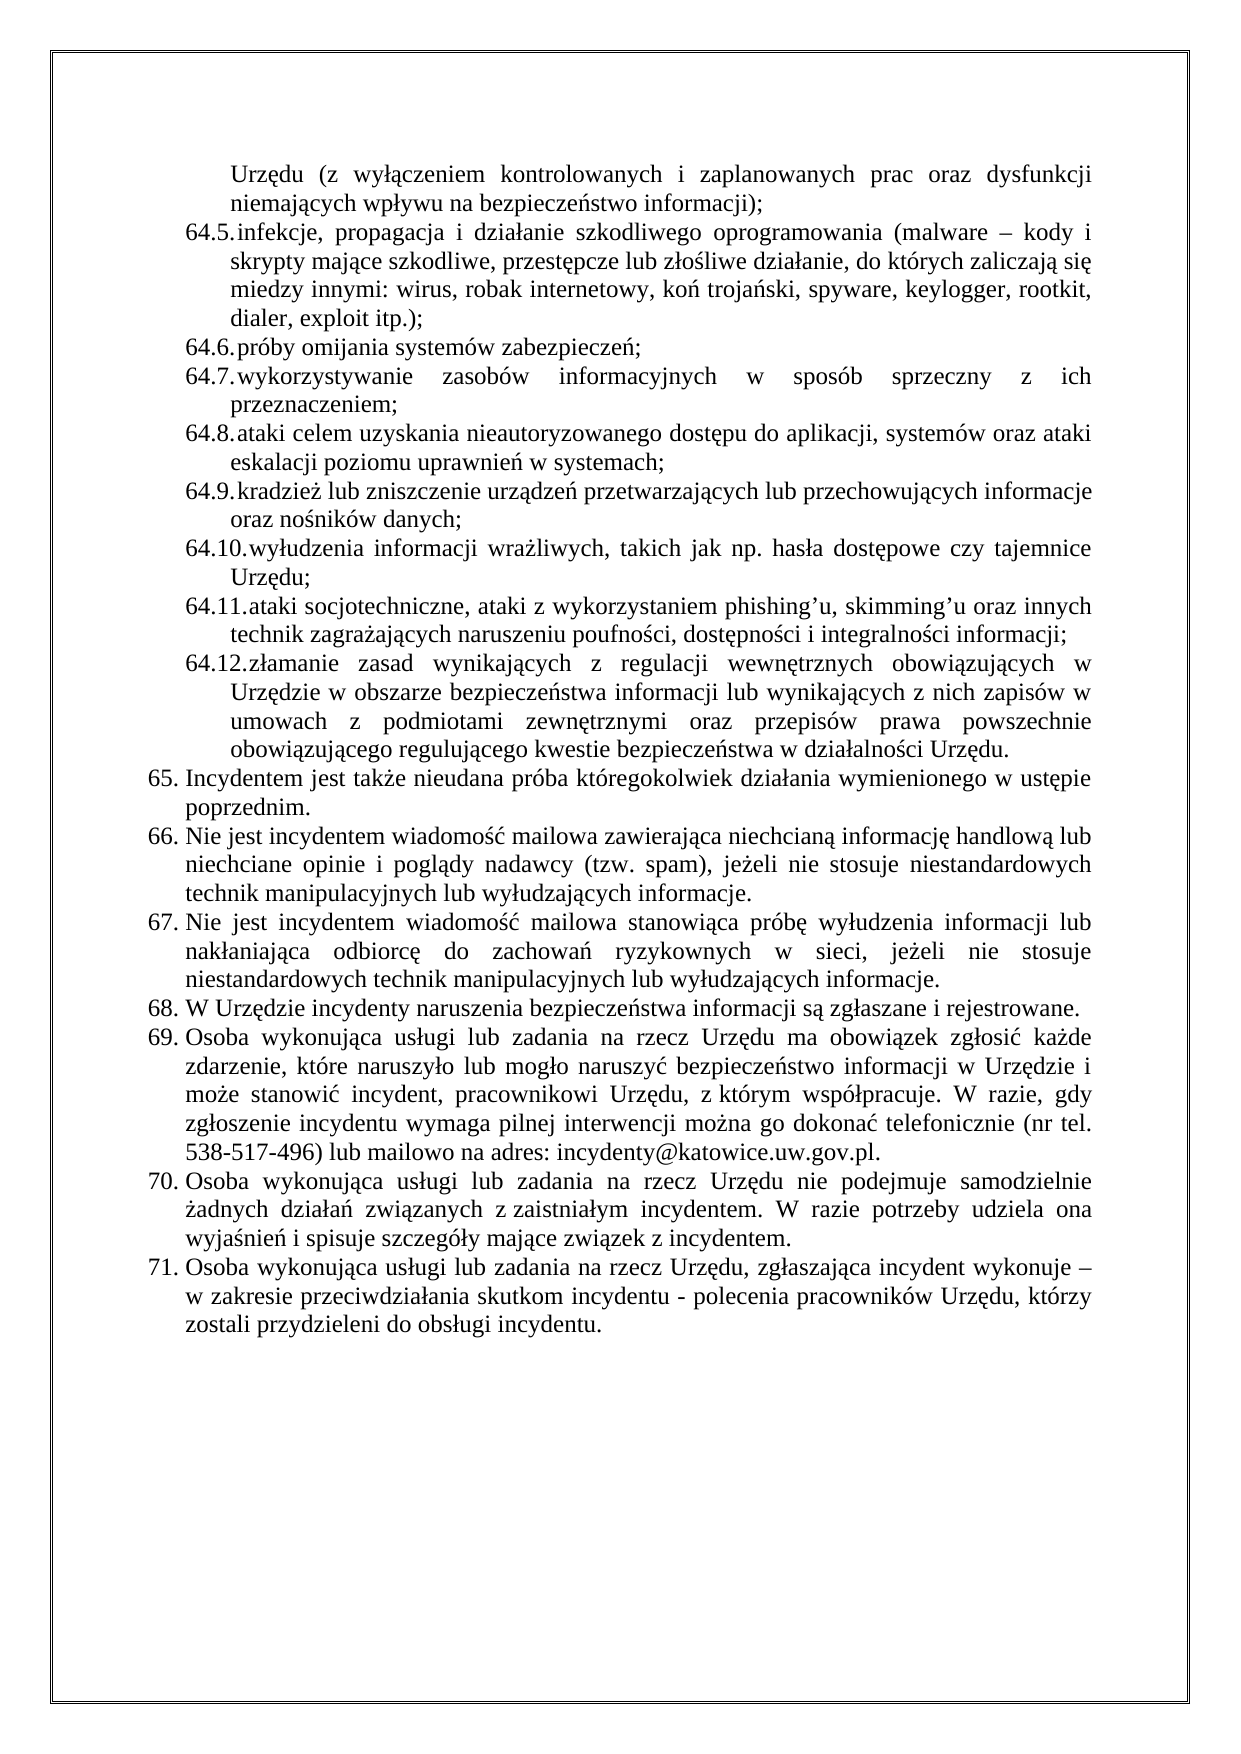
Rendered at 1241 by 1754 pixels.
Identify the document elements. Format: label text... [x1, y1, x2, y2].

list próby omijania systemów zabezpieczeń; [185, 332, 1092, 361]
list Osoba wykonująca usługi lub zadania na rzecz Urzędu nie podejmuje samodzielnie żadnych działań związanych z zaistniałym incydentem. W razie potrzeby udziela ona wyjaśnień i spisuje szczegóły mające związek z incydentem. [148, 1166, 1092, 1252]
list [185, 159, 1092, 217]
list kradzież lub zniszczenie urządzeń przetwarzających lub przechowujących informacje oraz nośników danych; [185, 476, 1092, 533]
list Nie jest incydentem wiadomość mailowa stanowiąca próbę wyłudzenia informacji lub nakłaniająca odbiorcę do zachowań ryzykownych w sieci, jeżeli nie stosuje niestandardowych technik manipulacyjnych lub wyłudzających informacje. [148, 907, 1092, 993]
list wykorzystywanie zasobów informacyjnych w sposób sprzeczny z ich przeznaczeniem; [185, 361, 1092, 418]
list infekcje, propagacja i działanie szkodliwego oprogramowania (malware – kody i skrypty mające szkodliwe, przestępcze lub złośliwe działanie, do których zaliczają się miedzy innymi: wirus, robak internetowy, koń trojański, spyware, keylogger, rootkit, dialer, exploit itp.); [185, 217, 1092, 332]
list Osoba wykonująca usługi lub zadania na rzecz Urzędu ma obowiązek zgłosić każde zdarzenie, które naruszyło lub mogło naruszyć bezpieczeństwo informacji w Urzędzie i może stanowić incydent, pracownikowi Urzędu, z którym współpracuje. W razie, gdy zgłoszenie incydentu wymaga pilnej interwencji można go dokonać telefonicznie (nr tel. 538-517-496) lub mailowo na adres: incydenty@katowice.uw.gov.pl. [148, 1022, 1092, 1166]
list wyłudzenia informacji wrażliwych, takich jak np. hasła dostępowe czy tajemnice Urzędu; [185, 533, 1092, 591]
list złamanie zasad wynikających z regulacji wewnętrznych obowiązujących w Urzędzie w obszarze bezpieczeństwa informacji lub wynikających z nich zapisów w umowach z podmiotami zewnętrznymi oraz przepisów prawa powszechnie obowiązującego regulującego kwestie bezpieczeństwa w działalności Urzędu. [185, 648, 1092, 763]
list Incydentem jest także nieudana próba któregokolwiek działania wymienionego w ustępie poprzednim. [148, 763, 1092, 821]
list Osoba wykonująca usługi lub zadania na rzecz Urzędu, zgłaszająca incydent wykonuje – w zakresie przeciwdziałania skutkom incydentu - polecenia pracowników Urzędu, którzy zostali przydzieleni do obsługi incydentu. [148, 1252, 1092, 1338]
list ataki socjotechniczne, ataki z wykorzystaniem phishing’u, skimming’u oraz innych technik zagrażających naruszeniu poufności, dostępności i integralności informacji; [185, 591, 1092, 648]
list Nie jest incydentem wiadomość mailowa zawierająca niechcianą informację handlową lub niechciane opinie i poglądy nadawcy (tzw. spam), jeżeli nie stosuje niestandardowych technik manipulacyjnych lub wyłudzających informacje. [148, 821, 1092, 907]
list W Urzędzie incydenty naruszenia bezpieczeństwa informacji są zgłaszane i rejestrowane. [148, 993, 1092, 1022]
list ataki celem uzyskania nieautoryzowanego dostępu do aplikacji, systemów oraz ataki eskalacji poziomu uprawnień w systemach; [185, 418, 1092, 476]
